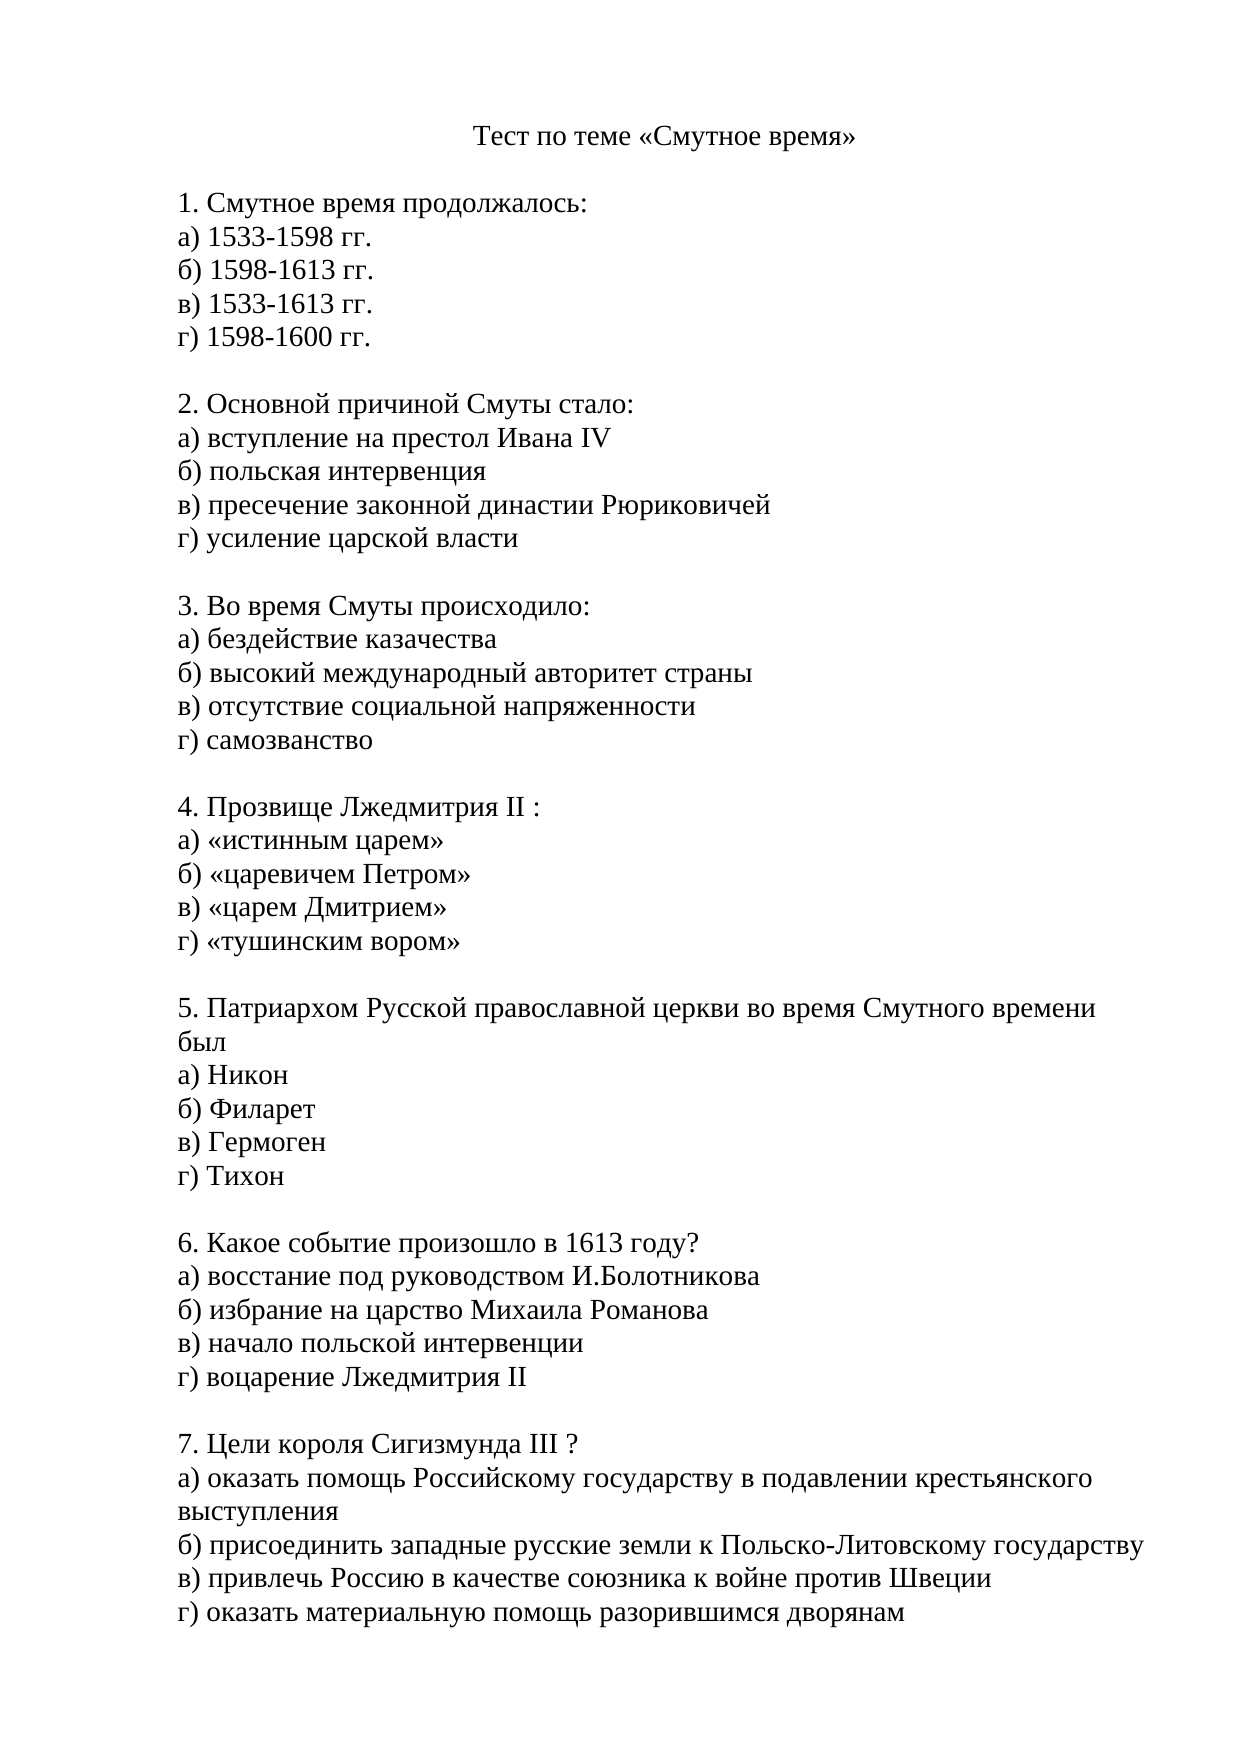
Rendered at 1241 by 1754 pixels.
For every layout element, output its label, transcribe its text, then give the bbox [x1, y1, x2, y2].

text а) «истинным царем» [177, 822, 1152, 856]
text в) начало польской интервенции [177, 1326, 1152, 1359]
text 2. Основной причиной Смуты стало: [177, 386, 1152, 420]
text а) бездействие казачества [177, 621, 1152, 655]
text в) Гермоген [177, 1124, 1152, 1158]
text б) «царевичем Петром» [177, 856, 1152, 889]
text 1. Смутное время продолжалось: [177, 185, 1152, 219]
text б) присоединить западные русские земли к Польско-Литовскому государству [177, 1527, 1152, 1560]
text в) пресечение законной династии Рюриковичей [177, 487, 1152, 521]
text а) 1533-1598 гг. [177, 219, 1152, 252]
text б) высокий международный авторитет страны [177, 655, 1152, 688]
text 7. Цели короля Сигизмунда III ? [177, 1426, 1152, 1460]
text г) воцарение Лжедмитрия II [177, 1359, 1152, 1393]
text г) Тихон [177, 1158, 1152, 1191]
text Тест по теме «Смутное время» [177, 118, 1152, 152]
text а) Никон [177, 1057, 1152, 1091]
text в) привлечь Россию в качестве союзника к войне против Швеции [177, 1560, 1152, 1594]
text 3. Во время Смуты происходило: [177, 588, 1152, 621]
text а) вступление на престол Ивана IV [177, 420, 1152, 453]
text в) отсутствие социальной напряженности [177, 688, 1152, 722]
text 6. Какое событие произошло в 1613 году? [177, 1225, 1152, 1258]
text а) восстание под руководством И.Болотникова [177, 1258, 1152, 1292]
text в) «царем Дмитрием» [177, 889, 1152, 923]
text б) польская интервенция [177, 453, 1152, 487]
text 5. Патриархом Русской православной церкви во время Смутного времени был [177, 990, 1152, 1057]
text г) 1598-1600 гг. [177, 319, 1152, 353]
text в) 1533-1613 гг. [177, 286, 1152, 319]
text б) Филарет [177, 1091, 1152, 1124]
text г) «тушинским вором» [177, 923, 1152, 957]
text б) 1598-1613 гг. [177, 252, 1152, 286]
text 4. Прозвище Лжедмитрия II : [177, 789, 1152, 822]
text г) оказать материальную помощь разорившимся дворянам [177, 1594, 1152, 1627]
text г) самозванство [177, 722, 1152, 755]
text а) оказать помощь Российскому государству в подавлении крестьянского выступления [177, 1460, 1152, 1527]
text г) усиление царской власти [177, 521, 1152, 554]
text б) избрание на царство Михаила Романова [177, 1292, 1152, 1326]
